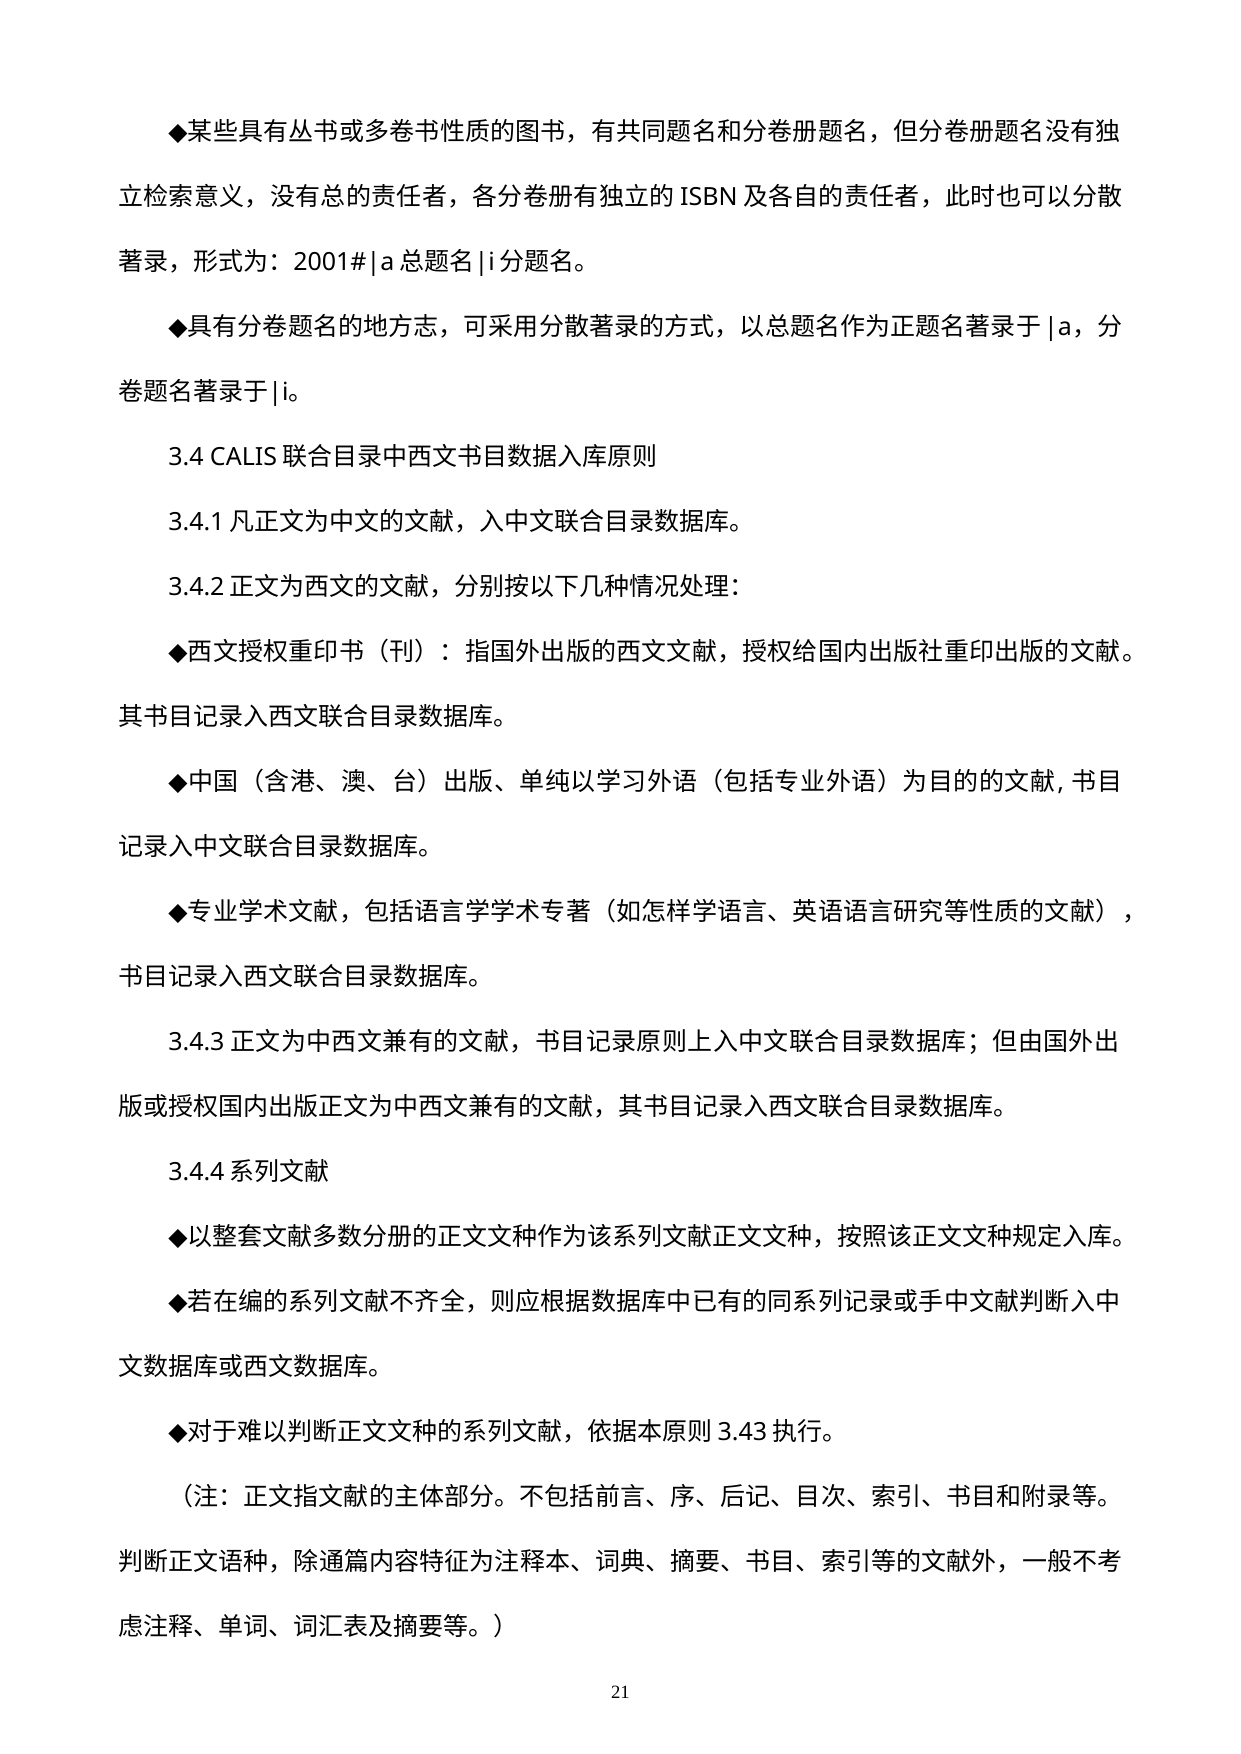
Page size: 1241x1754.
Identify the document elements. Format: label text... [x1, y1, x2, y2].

text ◆对于难以判断正文文种的系列文献，依据本原则3.43执行。 [118, 1397, 1122, 1462]
text ◆以整套文献多数分册的正文文种作为该系列文献正文文种，按照该正文文种规定入库。 [118, 1202, 1122, 1267]
text 3.4 CALIS联合目录中西文书目数据入库原则 [118, 422, 1122, 487]
text 3.4.4系列文献 [118, 1137, 1122, 1202]
text ◆具有分卷题名的地方志，可采用分散著录的方式，以总题名作为正题名著录于|a，分卷题名著录于|i。 [118, 292, 1122, 422]
text ◆某些具有丛书或多卷书性质的图书，有共同题名和分卷册题名，但分卷册题名没有独立检索意义，没有总的责任者，各分卷册有独立的ISBN及各自的责任者，此时也可以分散著录，形式为：2001#|a总题名|i分题名。 [118, 97, 1122, 292]
text ◆若在编的系列文献不齐全，则应根据数据库中已有的同系列记录或手中文献判断入中文数据库或西文数据库。 [118, 1267, 1122, 1397]
text ◆专业学术文献，包括语言学学术专著（如怎样学语言、英语语言研究等性质的文献），书目记录入西文联合目录数据库。 [118, 877, 1122, 1007]
text （注：正文指文献的主体部分。不包括前言、序、后记、目次、索引、书目和附录等。判断正文语种，除通篇内容特征为注释本、词典、摘要、书目、索引等的文献外，一般不考虑注释、单词、词汇表及摘要等。） [118, 1462, 1122, 1657]
text ◆西文授权重印书（刊）：指国外出版的西文文献，授权给国内出版社重印出版的文献。其书目记录入西文联合目录数据库。 [118, 617, 1122, 747]
text 3.4.1凡正文为中文的文献，入中文联合目录数据库。 [118, 487, 1122, 552]
text 3.4.2正文为西文的文献，分别按以下几种情况处理： [118, 552, 1122, 617]
text 3.4.3正文为中西文兼有的文献，书目记录原则上入中文联合目录数据库；但由国外出版或授权国内出版正文为中西文兼有的文献，其书目记录入西文联合目录数据库。 [118, 1007, 1122, 1137]
text ◆中国（含港、澳、台）出版、单纯以学习外语（包括专业外语）为目的的文献, 书目记录入中文联合目录数据库。 [118, 747, 1122, 877]
